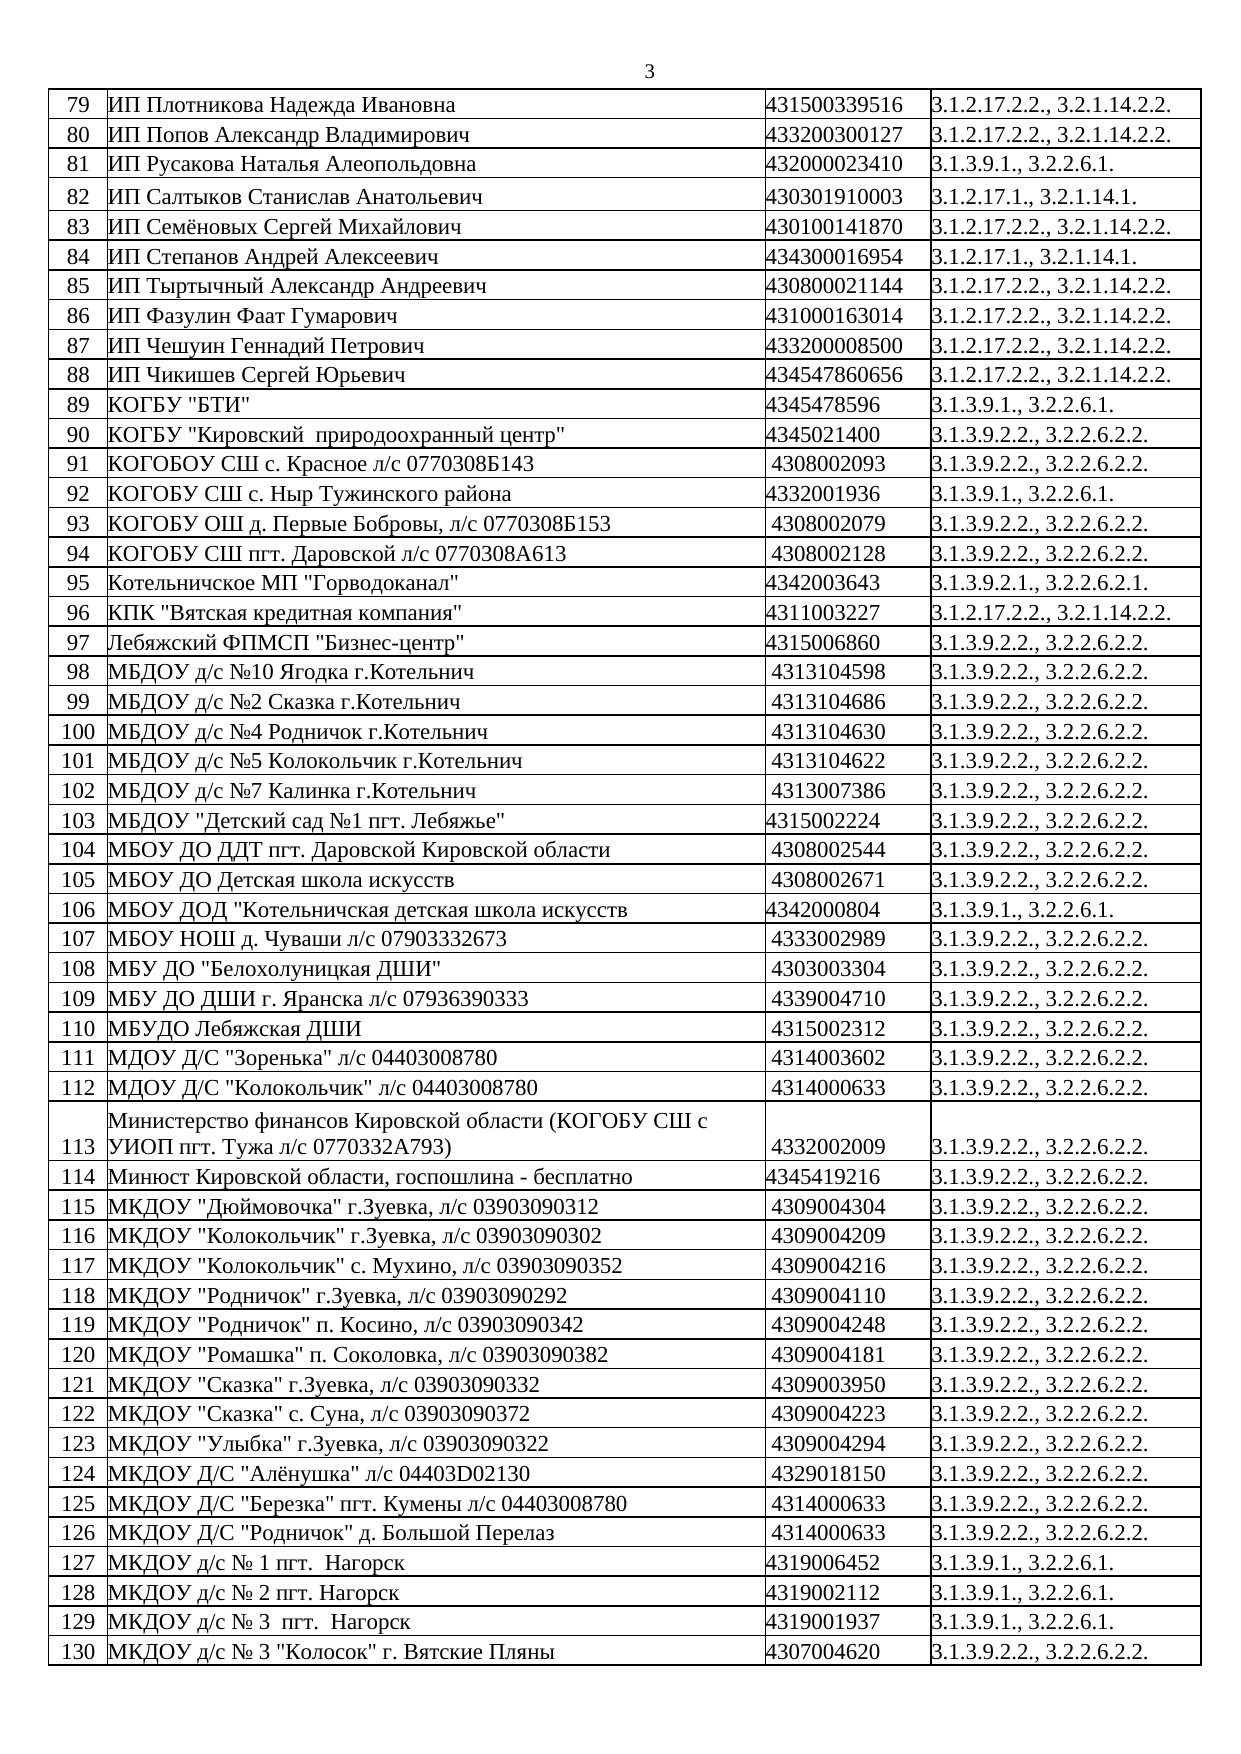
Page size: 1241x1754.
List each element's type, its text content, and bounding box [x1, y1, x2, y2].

table_cell ИП Фазулин Фаат Гумарович [108, 300, 765, 328]
table_cell 432000023410 [766, 149, 930, 177]
table_cell 4342000804 [766, 894, 930, 922]
table_cell ИП Попов Александр Владимирович [108, 119, 765, 147]
table_cell 90 [49, 419, 107, 447]
table_cell МБОУ НОШ д. Чуваши л/с 07903332673 [108, 924, 765, 952]
table_cell 107 [49, 924, 107, 952]
table_cell 4314000633 [766, 1518, 930, 1546]
table_cell 3.1.3.9.1., 3.2.2.6.1. [932, 894, 1200, 922]
table_cell 106 [49, 894, 107, 922]
table_cell 3.1.3.9.2.2., 3.2.2.6.2.2. [932, 1488, 1200, 1516]
table_cell Лебяжский ФПМСП "Бизнес-центр" [108, 627, 765, 655]
table_cell 110 [49, 1013, 107, 1041]
table_cell 4333002989 [766, 924, 930, 952]
table_cell 4309004294 [766, 1428, 930, 1457]
table_cell 88 [49, 360, 107, 388]
table_cell 4309004304 [766, 1191, 930, 1219]
table_cell МКДОУ д/с № 3 пгт. Нагорск [108, 1607, 765, 1635]
table_cell 4313104686 [766, 686, 930, 714]
table_cell 97 [49, 627, 107, 655]
table_cell МДОУ Д/С "Колокольчик" л/с 04403008780 [108, 1072, 765, 1100]
table_cell МКДОУ Д/С "Алёнушка" л/с 04403D02130 [108, 1458, 765, 1486]
table_cell 3.1.3.9.2.2., 3.2.2.6.2.2. [932, 1191, 1200, 1219]
table_cell 116 [49, 1221, 107, 1249]
table_cell 85 [49, 271, 107, 299]
table_cell 98 [49, 657, 107, 685]
table_cell 4315006860 [766, 627, 930, 655]
table_cell МКДОУ "Сказка" с. Суна, л/с 03903090372 [108, 1399, 765, 1427]
table_cell 93 [49, 508, 107, 536]
table_cell 125 [49, 1488, 107, 1516]
table_cell 4309003950 [766, 1369, 930, 1397]
table_cell 129 [49, 1607, 107, 1635]
table_cell 3.1.3.9.2.2., 3.2.2.6.2.2. [932, 1636, 1200, 1664]
table_cell 3.1.3.9.1., 3.2.2.6.1. [932, 478, 1200, 507]
table_cell 4308002093 [766, 449, 930, 477]
table_cell 117 [49, 1250, 107, 1278]
table_cell 89 [49, 390, 107, 417]
table_cell 3.1.3.9.2.2., 3.2.2.6.2.2. [932, 1518, 1200, 1546]
table_cell 100 [49, 716, 107, 744]
table_cell 86 [49, 300, 107, 328]
table_cell 430301910003 [766, 178, 930, 210]
table_cell Минюст Кировской области, госпошлина - бесплатно [108, 1161, 765, 1189]
table_cell ИП Плотникова Надежда Ивановна [108, 90, 765, 117]
table_cell 3.1.3.9.2.2., 3.2.2.6.2.2. [932, 835, 1200, 863]
table_cell КОГОБУ ОШ д. Первые Бобровы, л/с 0770308Б153 [108, 508, 765, 536]
table_cell МБДОУ д/с №7 Калинка г.Котельнич [108, 775, 765, 803]
table_cell 113 [49, 1102, 107, 1160]
table_cell МБДОУ "Детский сад №1 пгт. Лебяжье" [108, 805, 765, 833]
table_cell КОГБУ "Кировский природоохранный центр" [108, 419, 765, 447]
table_cell 4313104598 [766, 657, 930, 685]
table_cell 94 [49, 538, 107, 566]
table_cell 3.1.3.9.2.2., 3.2.2.6.2.2. [932, 1221, 1200, 1249]
table_cell 4332001936 [766, 478, 930, 507]
table_cell 433200300127 [766, 119, 930, 147]
table_cell МКДОУ "Родничок" п. Косино, л/с 03903090342 [108, 1310, 765, 1338]
table_cell 3.1.3.9.2.2., 3.2.2.6.2.2. [932, 953, 1200, 982]
table_cell МБУДО Лебяжская ДШИ [108, 1013, 765, 1041]
table_cell 3.1.2.17.2.2., 3.2.1.14.2.2. [932, 597, 1200, 625]
table_cell 3.1.3.9.2.2., 3.2.2.6.2.2. [932, 1399, 1200, 1427]
table_cell 4342003643 [766, 568, 930, 596]
table_cell МКДОУ д/с № 2 пгт. Нагорск [108, 1577, 765, 1605]
table_cell 4329018150 [766, 1458, 930, 1486]
table_cell 430800021144 [766, 271, 930, 299]
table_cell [932, 1607, 1200, 1635]
table_cell 4332002009 [766, 1102, 930, 1160]
table_cell 4309004223 [766, 1399, 930, 1427]
table_cell 4313104622 [766, 746, 930, 774]
table_cell 3.1.3.9.1., 3.2.2.6.1. [932, 1577, 1200, 1605]
table_cell 3.1.2.17.2.2., 3.2.1.14.2.2. [932, 330, 1200, 358]
table_cell 99 [49, 686, 107, 714]
table_cell 4303003304 [766, 953, 930, 982]
table_cell МКДОУ "Родничок" г.Зуевка, л/с 03903090292 [108, 1280, 765, 1308]
table_cell 3.1.3.9.2.2., 3.2.2.6.2.2. [932, 1369, 1200, 1397]
table_cell МКДОУ "Дюймовочка" г.Зуевка, л/с 03903090312 [108, 1191, 765, 1219]
table_cell 3.1.2.17.1., 3.2.1.14.1. [932, 178, 1200, 210]
table_cell 4307004620 [766, 1636, 930, 1664]
table_cell 91 [49, 449, 107, 477]
table_cell 3.1.3.9.2.2., 3.2.2.6.2.2. [932, 449, 1200, 477]
table_cell МБДОУ д/с №10 Ягодка г.Котельнич [108, 657, 765, 685]
table_cell МКДОУ "Ромашка" п. Соколовка, л/с 03903090382 [108, 1340, 765, 1367]
table_cell 4308002079 [766, 508, 930, 536]
table_cell 105 [49, 865, 107, 892]
table_cell 4314003602 [766, 1043, 930, 1071]
table_cell 431000163014 [766, 300, 930, 328]
table_cell 82 [49, 178, 107, 210]
table_cell 109 [49, 983, 107, 1011]
table_cell МКДОУ "Колокольчик" с. Мухино, л/с 03903090352 [108, 1250, 765, 1278]
table_cell 83 [49, 211, 107, 239]
table_cell 130 [49, 1636, 107, 1664]
table_cell 3.1.3.9.1., 3.2.2.6.1. [932, 149, 1200, 177]
table_cell 3.1.3.9.2.2., 3.2.2.6.2.2. [932, 983, 1200, 1011]
table_cell МБУ ДО "Белохолуницкая ДШИ" [108, 953, 765, 982]
table_cell 4309004110 [766, 1280, 930, 1308]
table_cell МКДОУ Д/С "Березка" пгт. Кумены л/с 04403008780 [108, 1488, 765, 1516]
table_cell ИП Чикишев Сергей Юрьевич [108, 360, 765, 388]
table_cell 123 [49, 1428, 107, 1457]
table_cell 3.1.3.9.2.2., 3.2.2.6.2.2. [932, 419, 1200, 447]
table_cell 84 [49, 241, 107, 269]
table_cell 126 [49, 1518, 107, 1546]
table_cell 434547860656 [766, 360, 930, 388]
table_cell Министерство финансов Кировской области (КОГОБУ СШ с УИОП пгт. Тужа л/с 0770332А793) [108, 1102, 765, 1160]
table_cell 3.1.3.9.2.2., 3.2.2.6.2.2. [932, 657, 1200, 685]
table_cell 128 [49, 1577, 107, 1605]
table_cell 4313104630 [766, 716, 930, 744]
table_cell 3.1.3.9.2.2., 3.2.2.6.2.2. [932, 686, 1200, 714]
table_cell 4315002224 [766, 805, 930, 833]
table_cell 115 [49, 1191, 107, 1219]
table_cell 3.1.3.9.2.2., 3.2.2.6.2.2. [932, 924, 1200, 952]
table_cell ИП Русакова Наталья Алеопольдовна [108, 149, 765, 177]
table_cell МКДОУ д/с № 3 "Колосок" г. Вятские Пляны [108, 1636, 765, 1664]
table_cell 4309004181 [766, 1340, 930, 1367]
table_cell КОГОБОУ СШ с. Красное л/с 0770308Б143 [108, 449, 765, 477]
table_cell 3.1.3.9.2.2., 3.2.2.6.2.2. [932, 1013, 1200, 1041]
table_cell 104 [49, 835, 107, 863]
table_cell 3.1.3.9.2.2., 3.2.2.6.2.2. [932, 627, 1200, 655]
table_cell МКДОУ д/с № 1 пгт. Нагорск [108, 1547, 765, 1575]
table_cell 3.1.3.9.1., 3.2.2.6.1. [932, 390, 1200, 417]
table_cell 80 [49, 119, 107, 147]
table_cell 4314000633 [766, 1072, 930, 1100]
table_cell 4308002671 [766, 865, 930, 892]
table_cell КОГБУ "БТИ" [108, 390, 765, 417]
table_cell 4319006452 [766, 1547, 930, 1575]
table_cell 3.1.3.9.2.2., 3.2.2.6.2.2. [932, 508, 1200, 536]
table_cell МБДОУ д/с №2 Сказка г.Котельнич [108, 686, 765, 714]
table_cell 3.1.3.9.2.2., 3.2.2.6.2.2. [932, 1072, 1200, 1100]
table_cell МБОУ ДО ДДТ пгт. Даровской Кировской области [108, 835, 765, 863]
table_cell 430100141870 [766, 211, 930, 239]
table_cell 4339004710 [766, 983, 930, 1011]
table_cell 4311003227 [766, 597, 930, 625]
table_cell 3.1.3.9.2.2., 3.2.2.6.2.2. [932, 538, 1200, 566]
table_cell 3.1.3.9.2.2., 3.2.2.6.2.2. [932, 746, 1200, 774]
table_cell 101 [49, 746, 107, 774]
table_cell 3.1.3.9.2.2., 3.2.2.6.2.2. [932, 716, 1200, 744]
table_cell МДОУ Д/С "Зоренька" л/с 04403008780 [108, 1043, 765, 1071]
table_cell 81 [49, 149, 107, 177]
table_cell 114 [49, 1161, 107, 1189]
table_cell 121 [49, 1369, 107, 1397]
table_cell 3.1.2.17.2.2., 3.2.1.14.2.2. [932, 211, 1200, 239]
table_cell 4309004209 [766, 1221, 930, 1249]
table_cell КОГОБУ СШ с. Ныр Тужинского района [108, 478, 765, 507]
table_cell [932, 119, 1200, 147]
table_cell 96 [49, 597, 107, 625]
table_cell 102 [49, 775, 107, 803]
table_cell 3.1.3.9.2.2., 3.2.2.6.2.2. [932, 1102, 1200, 1160]
table_cell 3.1.3.9.2.2., 3.2.2.6.2.2. [932, 1250, 1200, 1278]
table_cell ИП Салтыков Станислав Анатольевич [108, 178, 765, 210]
table_cell 3.1.3.9.2.2., 3.2.2.6.2.2. [932, 775, 1200, 803]
table_cell 4319001937 [766, 1607, 930, 1635]
table_cell 4345419216 [766, 1161, 930, 1189]
table_cell 3.1.3.9.2.2., 3.2.2.6.2.2. [932, 1340, 1200, 1367]
table_cell ИП Чешуин Геннадий Петрович [108, 330, 765, 358]
table_cell 108 [49, 953, 107, 982]
table_cell 4309004248 [766, 1310, 930, 1338]
table_cell ИП Семёновых Сергей Михайлович [108, 211, 765, 239]
table_cell 431500339516 [766, 90, 930, 117]
table_cell 3.1.3.9.2.2., 3.2.2.6.2.2. [932, 1428, 1200, 1457]
table_cell 92 [49, 478, 107, 507]
table_cell Котельничское МП "Горводоканал" [108, 568, 765, 596]
table_cell 3.1.3.9.1., 3.2.2.6.1. [932, 1547, 1200, 1575]
table_cell 3.1.3.9.2.1., 3.2.2.6.2.1. [932, 568, 1200, 596]
table_cell 119 [49, 1310, 107, 1338]
table_cell 3.1.3.9.2.2., 3.2.2.6.2.2. [932, 1310, 1200, 1338]
table_cell МБДОУ д/с №5 Колокольчик г.Котельнич [108, 746, 765, 774]
table_cell 87 [49, 330, 107, 358]
table_cell 4345478596 [766, 390, 930, 417]
table_cell 3.1.2.17.2.2., 3.2.1.14.2.2. [932, 271, 1200, 299]
table_cell ИП Степанов Андрей Алексеевич [108, 241, 765, 269]
table_cell 4319002112 [766, 1577, 930, 1605]
table_cell 4345021400 [766, 419, 930, 447]
table_cell 4308002128 [766, 538, 930, 566]
table_cell 3.1.3.9.2.2., 3.2.2.6.2.2. [932, 1043, 1200, 1071]
table_cell 111 [49, 1043, 107, 1071]
table_cell КОГОБУ СШ пгт. Даровской л/с 0770308А613 [108, 538, 765, 566]
table_cell 4313007386 [766, 775, 930, 803]
table_cell 124 [49, 1458, 107, 1486]
table_cell 434300016954 [766, 241, 930, 269]
table_cell 4308002544 [766, 835, 930, 863]
table_cell 433200008500 [766, 330, 930, 358]
table_cell 79 [49, 90, 107, 117]
table_cell МБДОУ д/с №4 Родничок г.Котельнич [108, 716, 765, 744]
table_cell 3.1.3.9.2.2., 3.2.2.6.2.2. [932, 1458, 1200, 1486]
table_cell 4309004216 [766, 1250, 930, 1278]
table_cell МКДОУ "Сказка" г.Зуевка, л/с 03903090332 [108, 1369, 765, 1397]
table_cell 95 [49, 568, 107, 596]
table_cell МКДОУ "Улыбка" г.Зуевка, л/с 03903090322 [108, 1428, 765, 1457]
table_cell 4314000633 [766, 1488, 930, 1516]
table_cell 4315002312 [766, 1013, 930, 1041]
table_cell 3.1.3.9.2.2., 3.2.2.6.2.2. [932, 865, 1200, 892]
table_cell МКДОУ Д/С "Родничок" д. Большой Перелаз [108, 1518, 765, 1546]
table_cell 3.1.2.17.2.2., 3.2.1.14.2.2. [932, 300, 1200, 328]
table_cell 3.1.3.9.2.2., 3.2.2.6.2.2. [932, 1161, 1200, 1189]
table_cell 127 [49, 1547, 107, 1575]
table_cell 3.1.2.17.1., 3.2.1.14.1. [932, 241, 1200, 269]
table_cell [932, 90, 1200, 117]
table_cell 120 [49, 1340, 107, 1367]
table_cell 118 [49, 1280, 107, 1308]
table_cell МБУ ДО ДШИ г. Яранска л/с 07936390333 [108, 983, 765, 1011]
table_cell МБОУ ДОД "Котельничская детская школа искусств [108, 894, 765, 922]
table_cell 3.1.3.9.2.2., 3.2.2.6.2.2. [932, 805, 1200, 833]
table_cell МБОУ ДО Детская школа искусств [108, 865, 765, 892]
table_cell 3.1.3.9.2.2., 3.2.2.6.2.2. [932, 1280, 1200, 1308]
table_cell ИП Тыртычный Александр Андреевич [108, 271, 765, 299]
table_cell 112 [49, 1072, 107, 1100]
table_cell КПК "Вятская кредитная компания" [108, 597, 765, 625]
table_cell 122 [49, 1399, 107, 1427]
table_cell 103 [49, 805, 107, 833]
table_cell МКДОУ "Колокольчик" г.Зуевка, л/с 03903090302 [108, 1221, 765, 1249]
table_cell 3.1.2.17.2.2., 3.2.1.14.2.2. [932, 360, 1200, 388]
